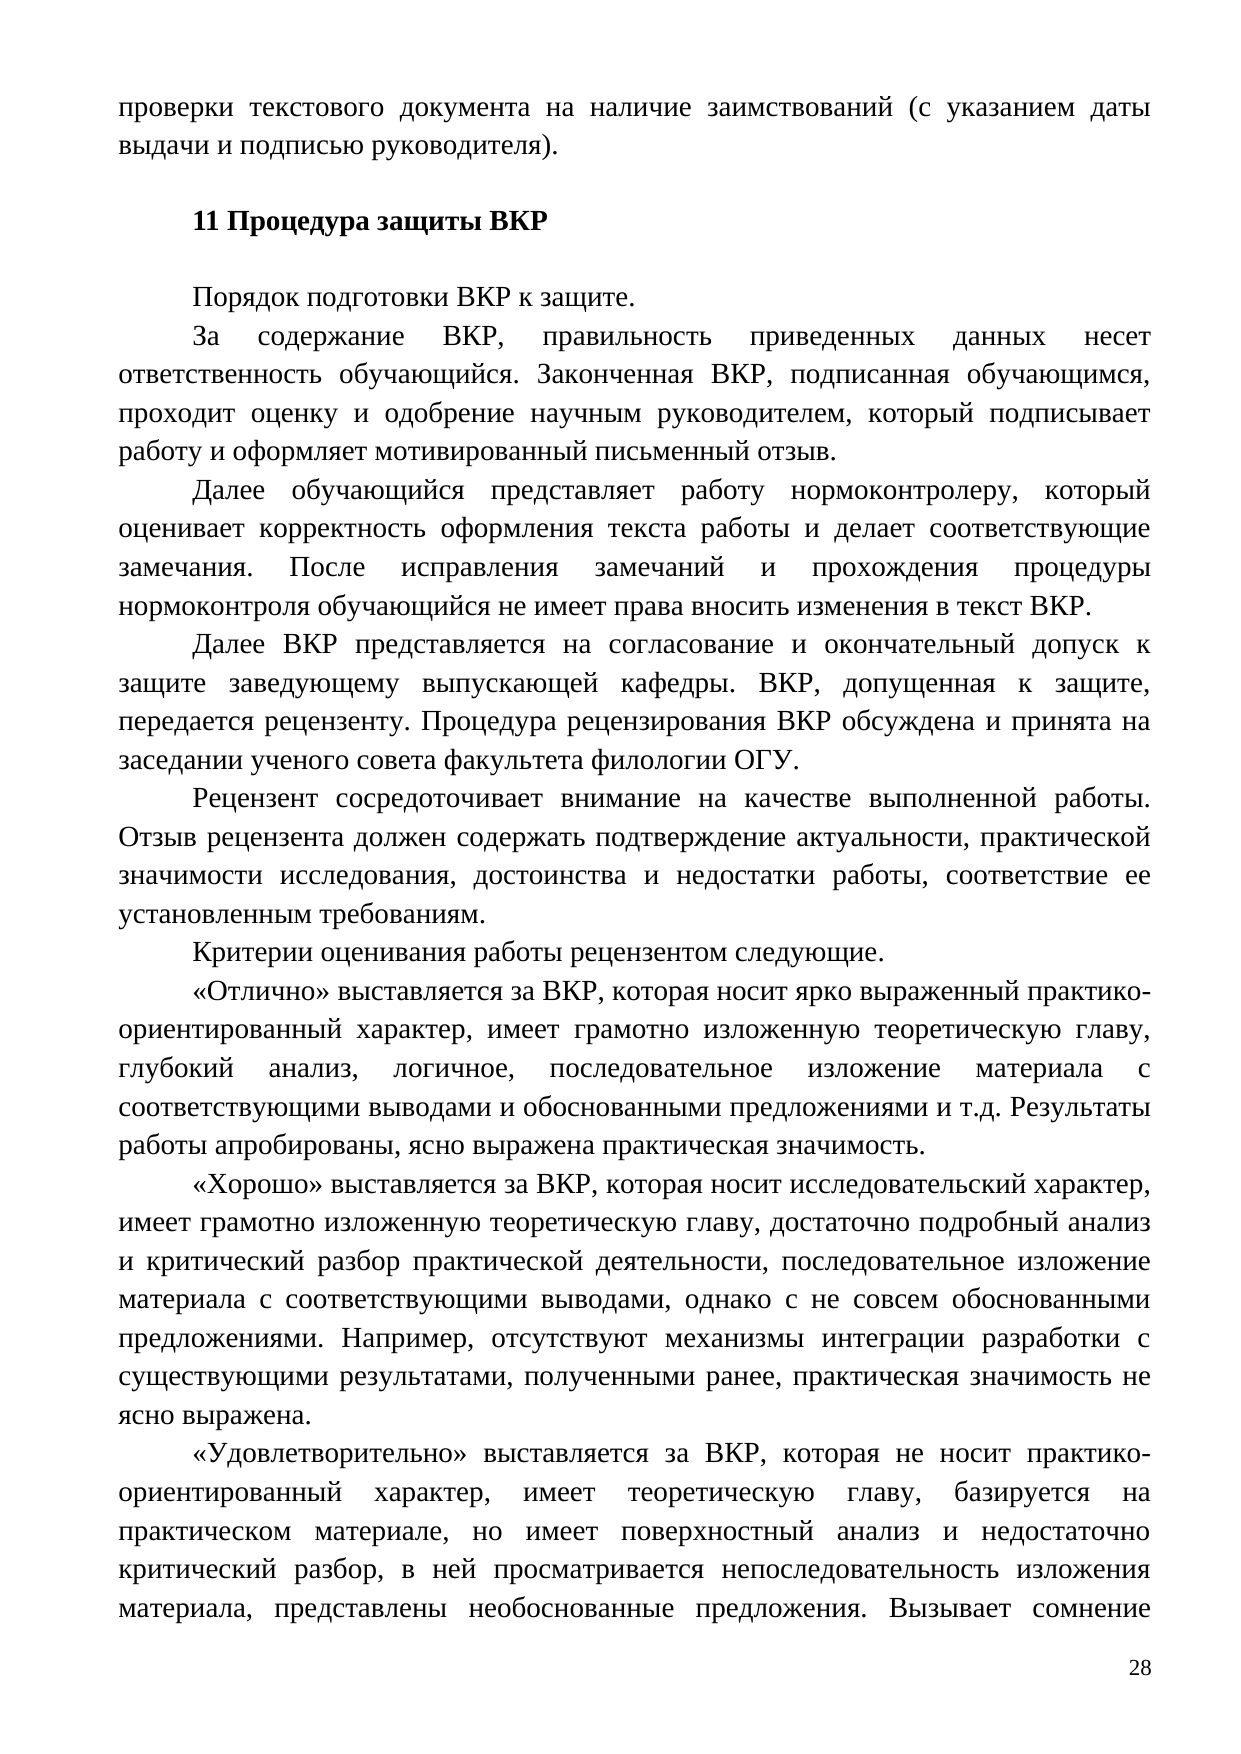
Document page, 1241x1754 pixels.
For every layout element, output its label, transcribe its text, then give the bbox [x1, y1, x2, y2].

text Порядок подготовки ВКР к защите. [118, 279, 1152, 313]
text За содержание ВКР, правильность приведенных данных несет ответственность обучающийся. Законченная ВКР, подписанная обучающимся, проходит оценку и одобрение научным руководителем, который подписывает работу и оформляет мотивированный письменный отзыв. [118, 318, 1152, 467]
text Далее ВКР представляется на согласование и окончательный допуск к защите заведующему выпускающей кафедры. ВКР, допущенная к защите, передается рецензенту. Процедура рецензирования ВКР обсуждена и принята на заседании ученого совета факультета филологии ОГУ. [118, 626, 1152, 775]
text Критерии оценивания работы рецензентом следующие. [118, 934, 1152, 968]
text «Хорошо» выставляется за ВКР, которая носит исследовательский характер, имеет грамотно изложенную теоретическую главу, достаточно подробный анализ и критический разбор практической деятельности, последовательное изложение материала с соответствующими выводами, однако с не совсем обоснованными предложениями. Например, отсутствуют механизмы интеграции разработки с существующими результатами, полученными ранее, практическая значимость не ясно выражена. [118, 1166, 1152, 1431]
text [118, 89, 1152, 161]
text Далее обучающийся представляет работу нормоконтролеру, который оценивает корректность оформления текста работы и делает соответствующие замечания. После исправления замечаний и прохождения процедуры нормоконтроля обучающийся не имеет права вносить изменения в текст ВКР. [118, 472, 1152, 621]
text «Отлично» выставляется за ВКР, которая носит ярко выраженный практико-ориентированный характер, имеет грамотно изложенную теоретическую главу, глубокий анализ, логичное, последовательное изложение материала с соответствующими выводами и обоснованными предложениями и т.д. Результаты работы апробированы, ясно выражена практическая значимость. [118, 973, 1152, 1161]
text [118, 1436, 1152, 1623]
text 11 Процедура защиты ВКР [118, 203, 1152, 237]
text Рецензент сосредоточивает внимание на качестве выполненной работы. Отзыв рецензента должен содержать подтверждение актуальности, практической значимости исследования, достоинства и недостатки работы, соответствие ее установленным требованиям. [118, 780, 1152, 929]
